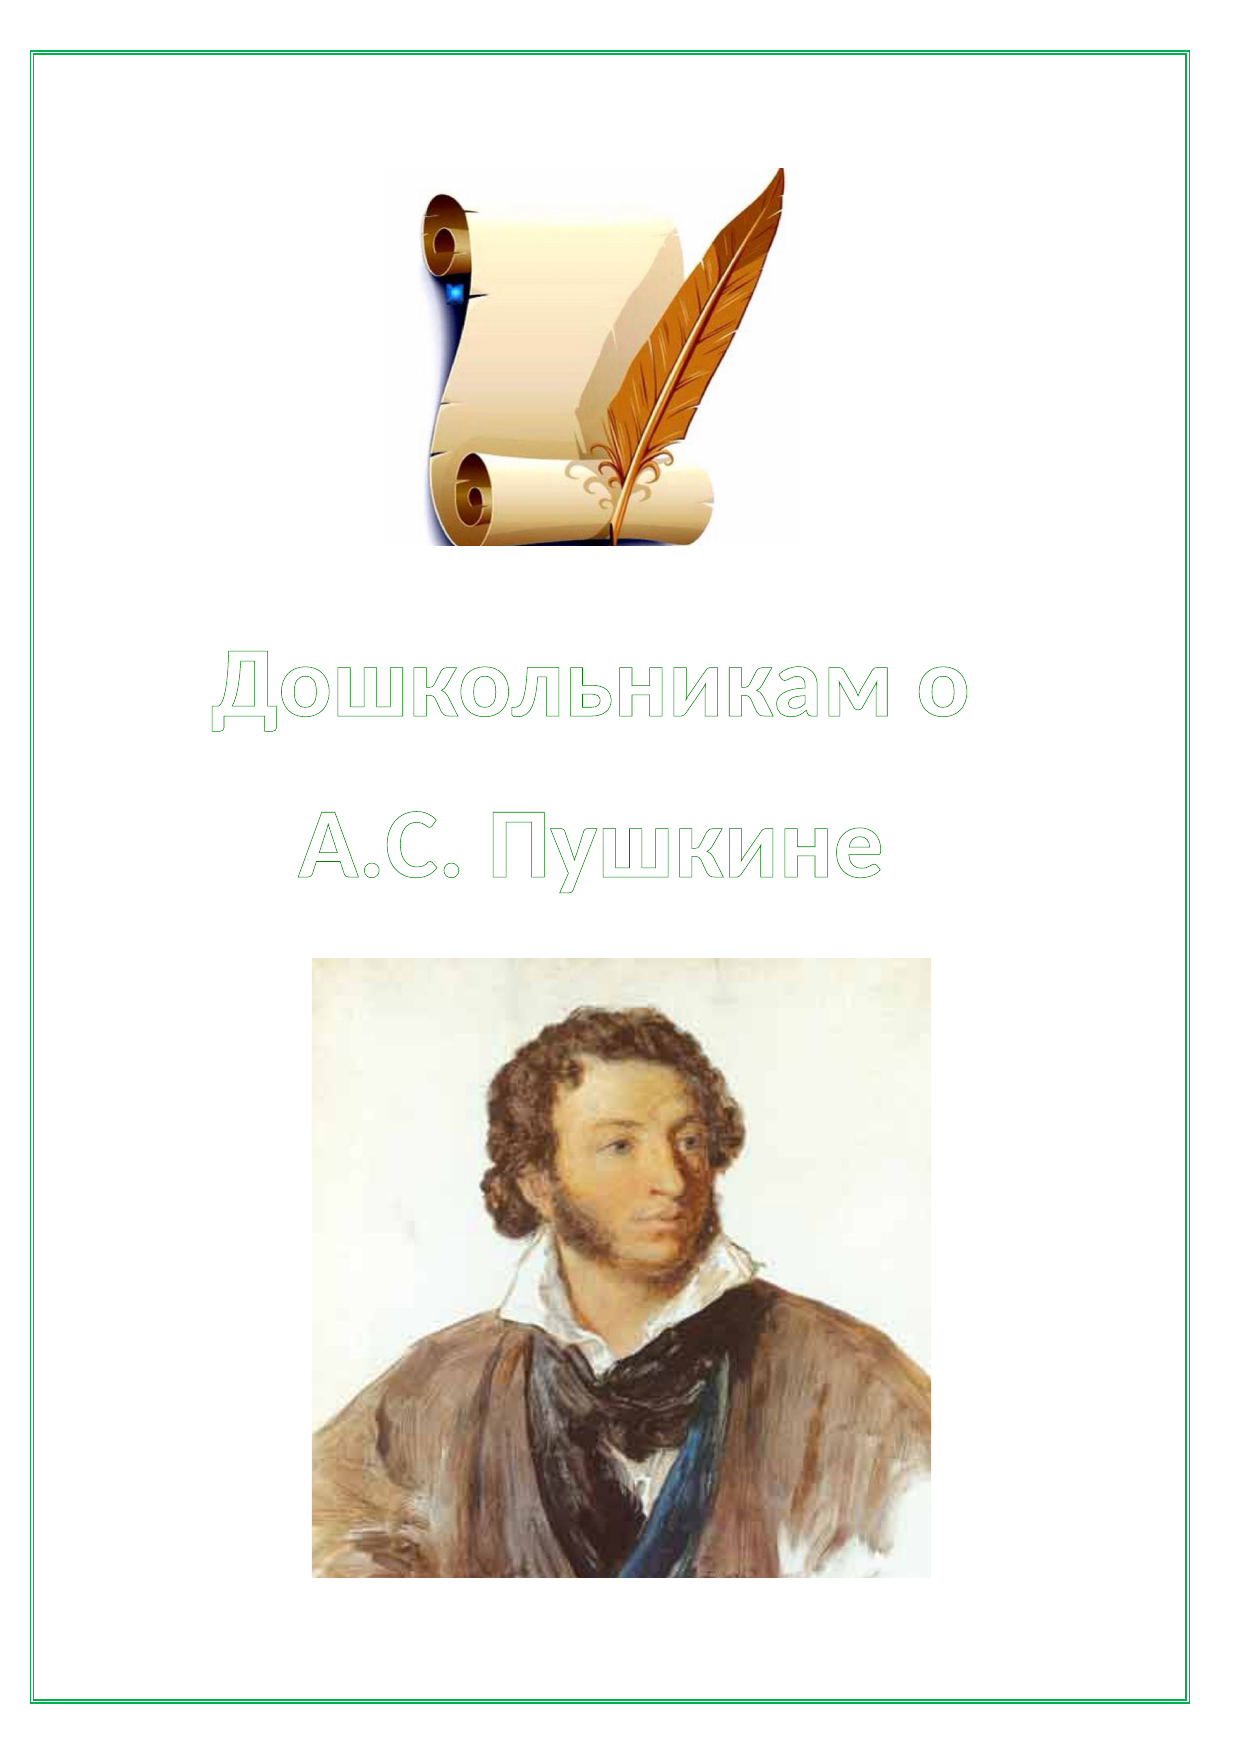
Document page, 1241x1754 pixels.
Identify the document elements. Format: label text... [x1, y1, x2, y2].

picture [311, 958, 932, 1578]
text Дошкольникам о [34, 619, 1152, 741]
text А.С. Пушкине [34, 780, 1152, 902]
picture [385, 168, 801, 546]
